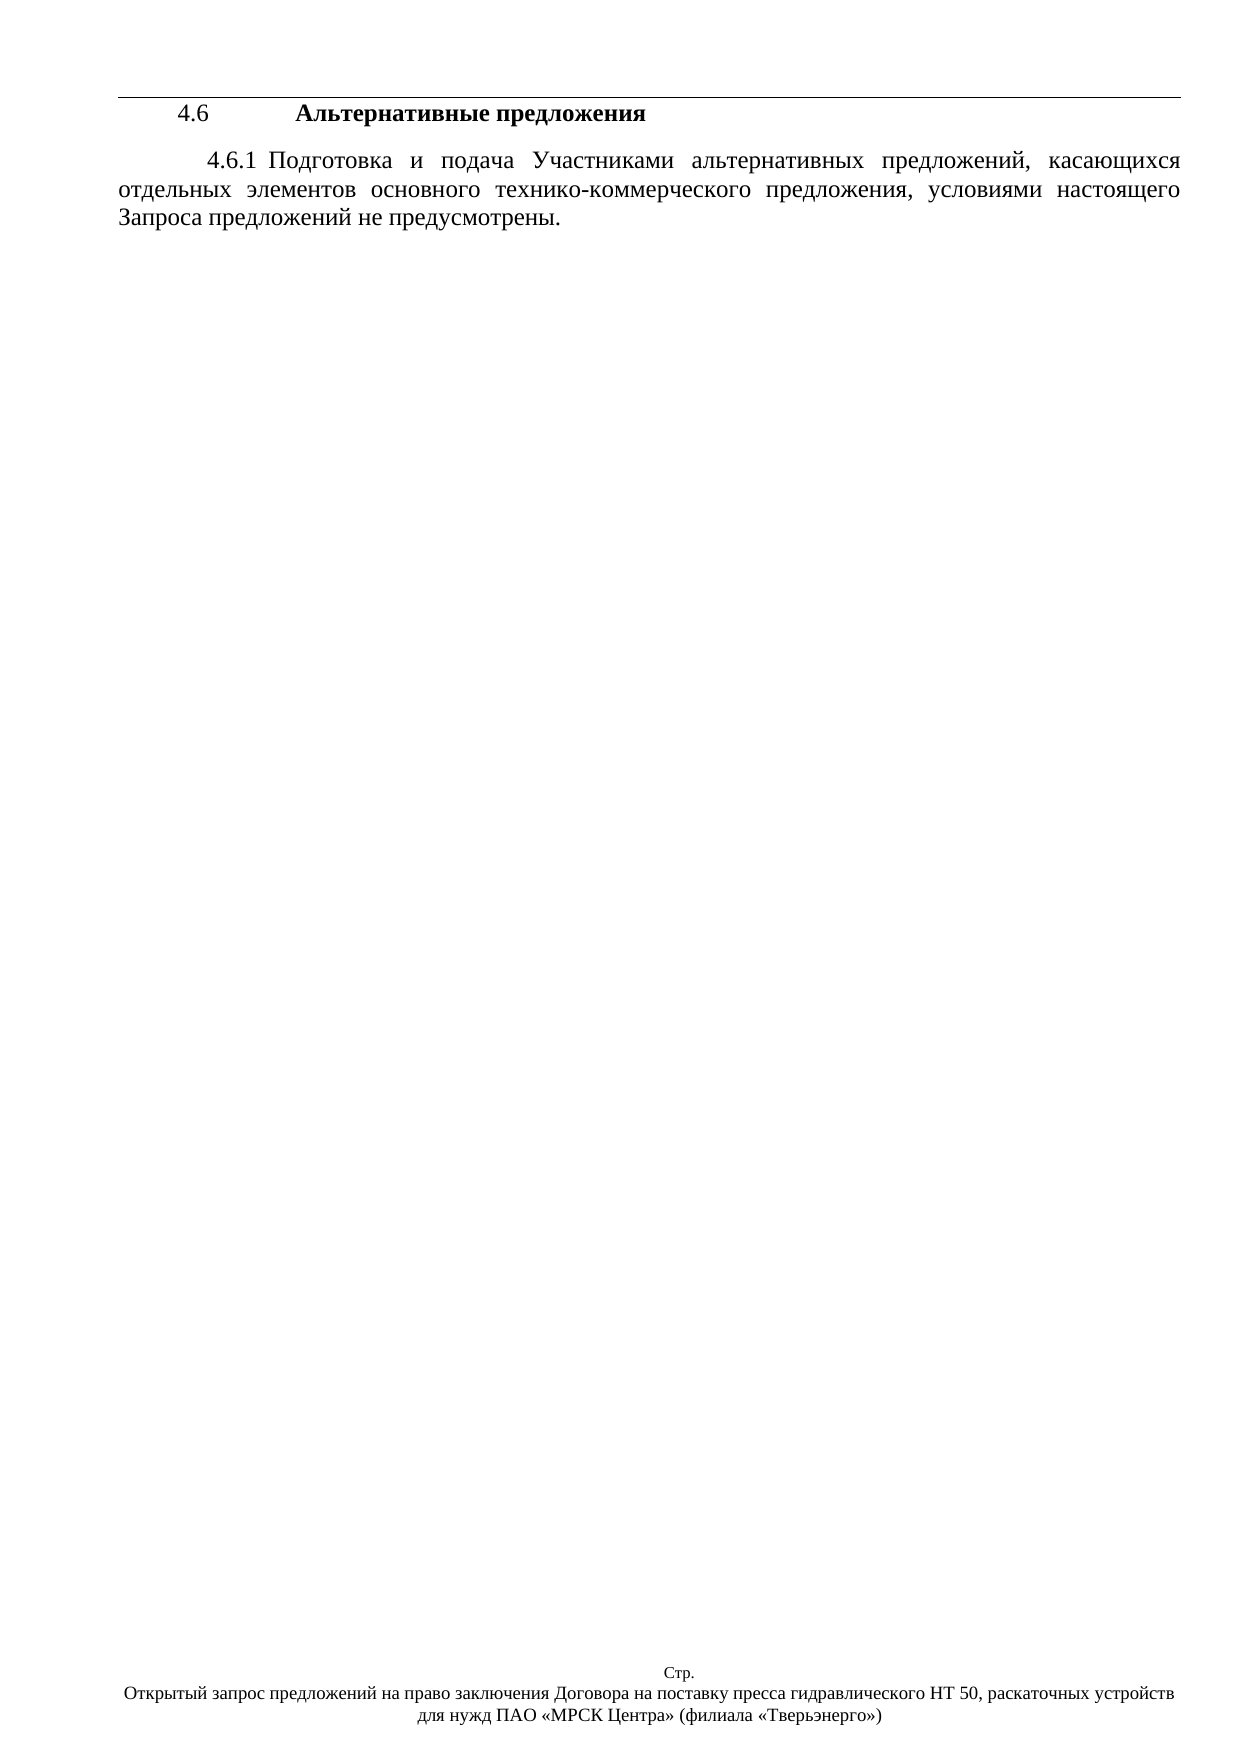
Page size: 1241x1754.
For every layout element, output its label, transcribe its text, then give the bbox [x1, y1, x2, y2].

subtitle Альтернативные предложения [177, 98, 1181, 127]
subtitle Подготовка и подача Участниками альтернативных предложений, касающихся отдельных элементов основного технико-коммерческого предложения, условиями настоящего Запроса предложений не предусмотрены. [118, 145, 1181, 231]
